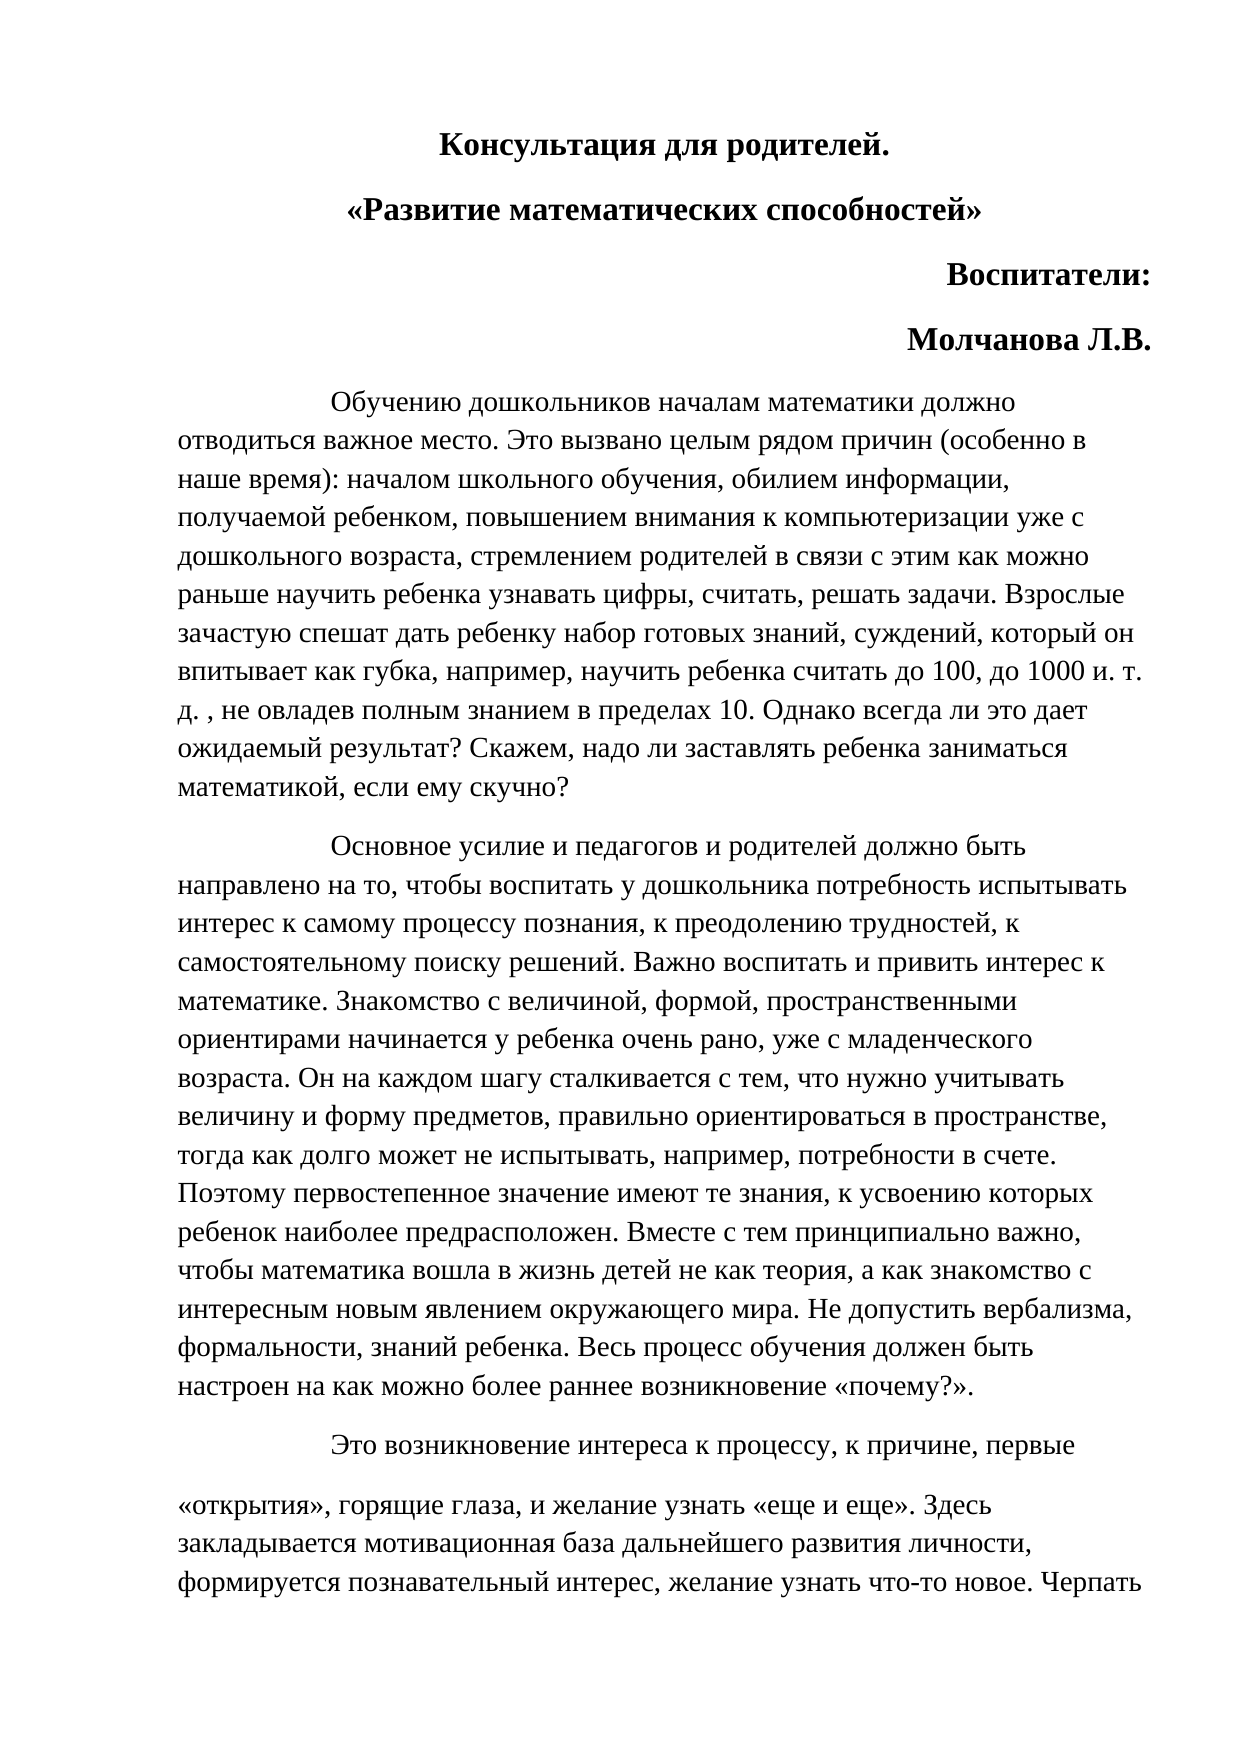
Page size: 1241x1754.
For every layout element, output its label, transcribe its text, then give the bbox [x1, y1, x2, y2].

text Молчанова Л.В. [177, 319, 1152, 357]
text «Развитие математических способностей» [177, 189, 1152, 227]
text Основное усилие и педагогов и родителей должно быть направлено на то, чтобы воспитать у дошкольника потребность испытывать интерес к самому процессу познания, к преодолению трудностей, к самостоятельному поиску решений. Важно воспитать и привить интерес к математике. Знакомство с величиной, формой, пространственными ориентирами начинается у ребенка очень рано, уже с младенческого возраста. Он на каждом шагу сталкивается с тем, что нужно учитывать величину и форму предметов, правильно ориентироваться в пространстве, тогда как долго может не испытывать, например, потребности в счете. Поэтому первостепенное значение имеют те знания, к усвоению которых ребенок наиболее предрасположен. Вместе с тем принципиально важно, чтобы математика вошла в жизнь детей не как теория, а как знакомство с интересным новым явлением окружающего мира. Не допустить вербализма, формальности, знаний ребенка. Весь процесс обучения должен быть настроен на как можно более раннее возникновение «почему?». [177, 828, 1152, 1402]
text Обучению дошкольников началам математики должно отводиться важное место. Это вызвано целым рядом причин (особенно в наше время): началом школьного обучения, обилием информации, получаемой ребенком, повышением внимания к компьютеризации уже с дошкольного возраста, стремлением родителей в связи с этим как можно раньше научить ребенка узнавать цифры, считать, решать задачи. Взрослые зачастую спешат дать ребенку набор готовых знаний, суждений, который он впитывает как губка, например, научить ребенка считать до 100, до 1000 и. т. д. , не овладев полным знанием в пределах 10. Однако всегда ли это дает ожидаемый результат? Скажем, надо ли заставлять ребенка заниматься математикой, если ему скучно? [177, 384, 1152, 803]
text Это возникновение интереса к процессу, к причине, первые [177, 1427, 1152, 1461]
text Консультация для родителей. [177, 124, 1152, 162]
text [177, 1487, 1152, 1597]
text Воспитатели: [177, 254, 1152, 292]
